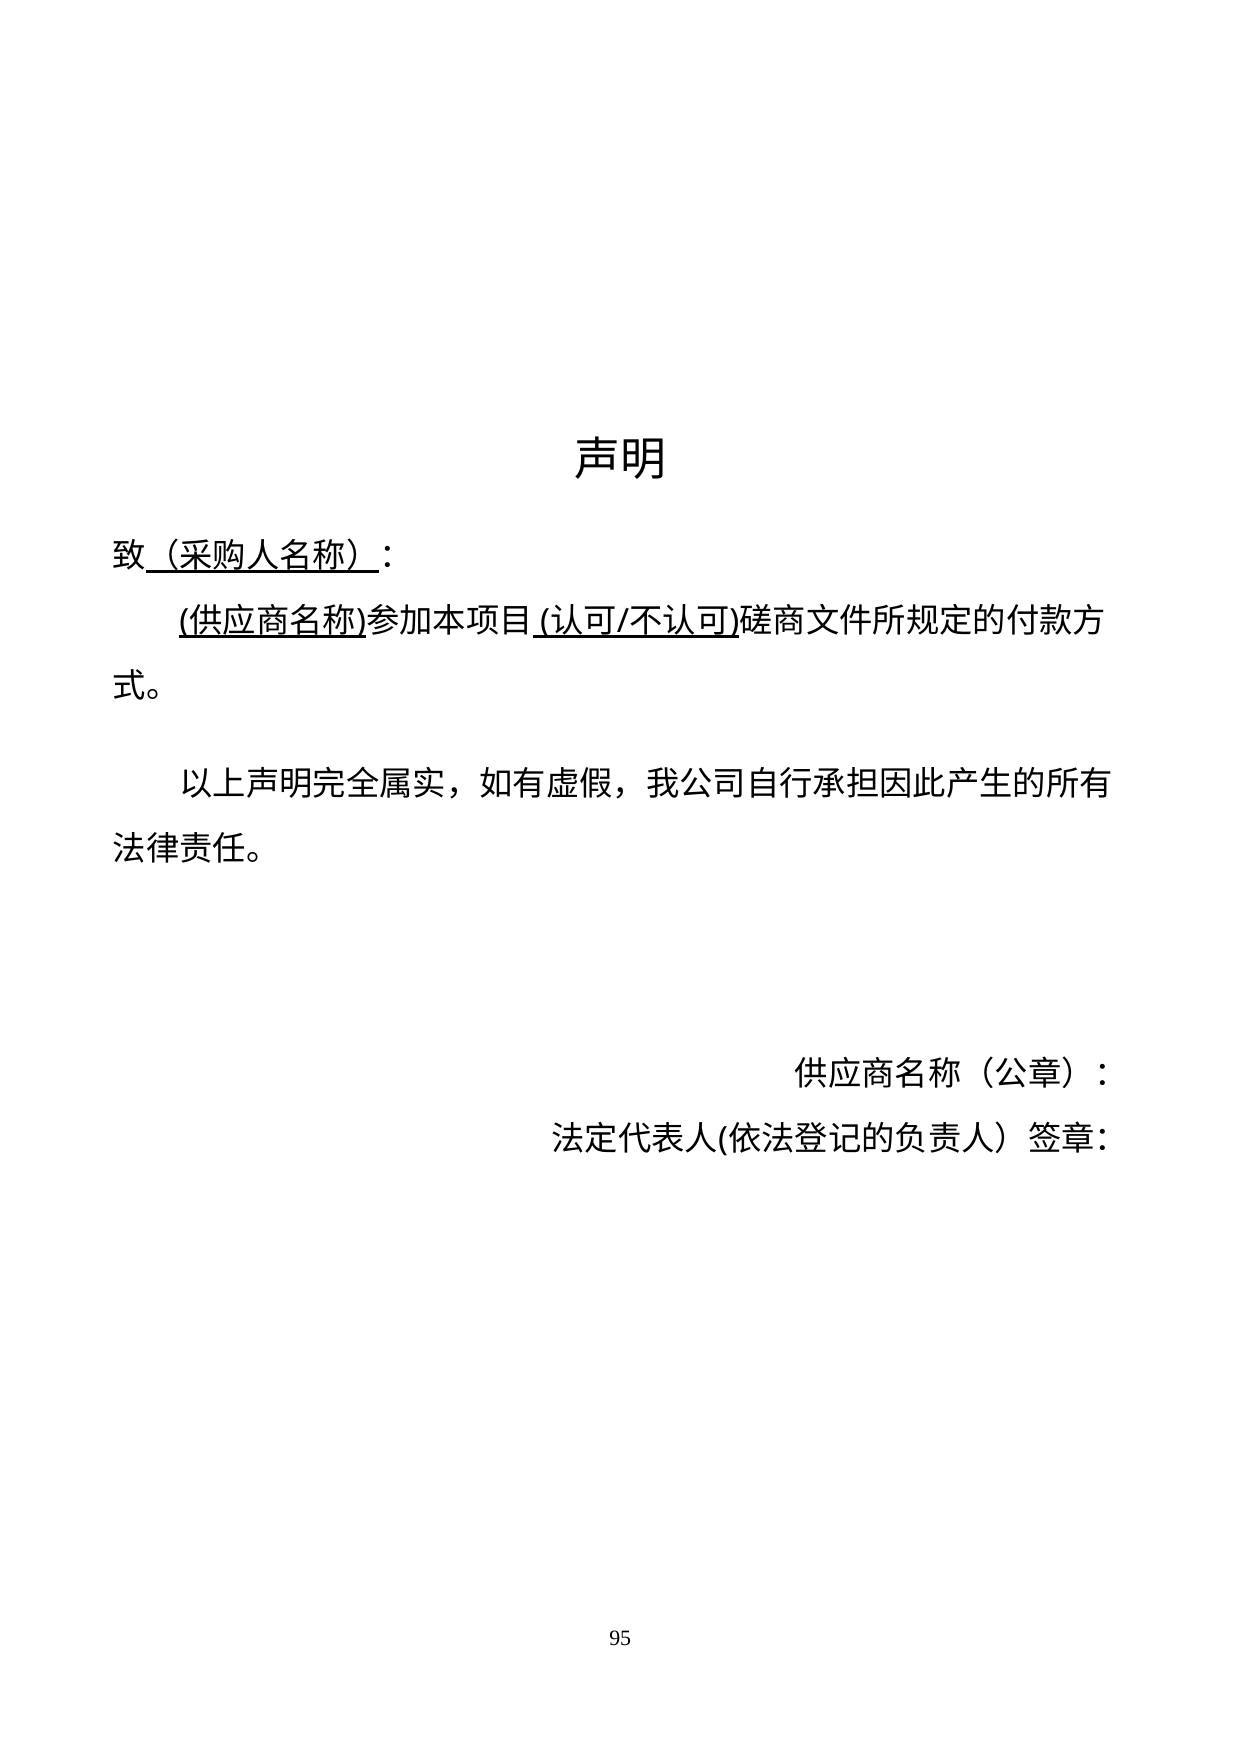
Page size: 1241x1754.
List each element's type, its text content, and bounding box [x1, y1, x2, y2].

text 致（采购人名称）： [112, 521, 1128, 586]
text 供应商名称（公章）： [112, 1038, 1128, 1103]
text (供应商名称)参加本项目 (认可/不认可)磋商文件所规定的付款方式。 [112, 586, 1128, 716]
text 声明 [112, 422, 1128, 488]
text 以上声明完全属实，如有虚假，我公司自行承担因此产生的所有法律责任。 [112, 748, 1128, 878]
text 法定代表人(依法登记的负责人）签章： [112, 1103, 1128, 1168]
